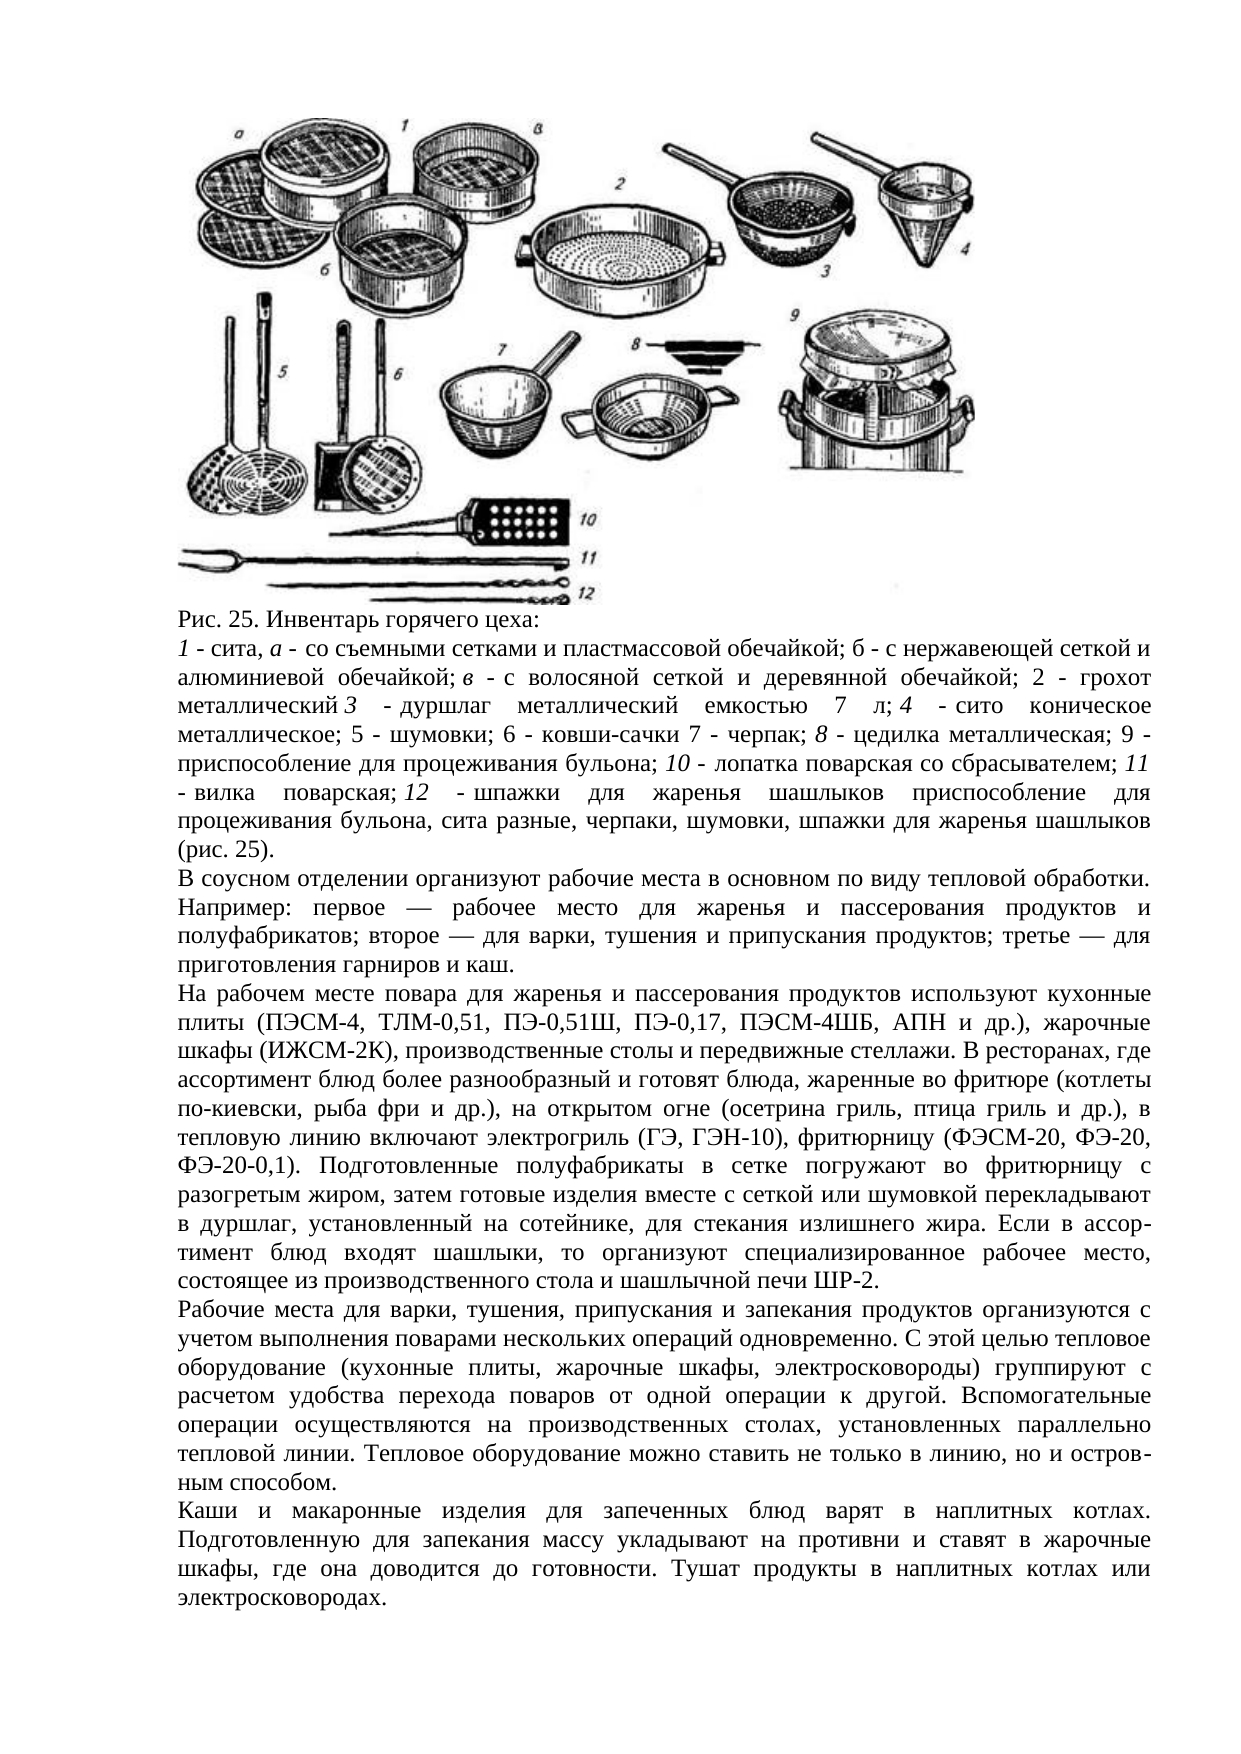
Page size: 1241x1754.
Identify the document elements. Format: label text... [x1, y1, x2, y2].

text На рабочем месте повара для жаренья и пассерования продуктов используют кухонные плиты (ПЭСМ-4, ТЛМ-0,51, ПЭ-0,51Ш, ПЭ-0,17, ПЭСМ-4ШБ, АПН и др.), жарочные шкафы (ИЖСМ-2К), производственные столы и передвижные стеллажи. В ресторанах, где ассортимент блюд более разнообразный и готовят блюда, жаренные во фритюре (котлеты по-киевски, рыба фри и др.), на открытом огне (осетрина гриль, птица гриль и др.), в тепловую линию включают электрогриль (ГЭ, ГЭН-10), фритюрницу (ФЭСМ-20, ФЭ-20, ФЭ-20-0,1). Подготовленные полуфабрикаты в сетке погружают во фритюрницу с разогретым жиром, затем готовые изделия вместе с сеткой или шумовкой перекладывают в дуршлаг, установленный на сотейнике, для стекания излишнего жира. Если в ассортимент блюд входят шашлыки, то организуют специализированное рабочее место, состоящее из производственного стола и шашлычной печи ШР-2. [177, 978, 1152, 1294]
text Каши и макаронные изделия для запеченных блюд варят в наплитных котлах. Подготовленную для запекания массу укладывают на противни и ставят в жарочные шкафы, где она доводится до готовности. Тушат продукты в наплитных котлах или электросковородах. [177, 1496, 1152, 1611]
text Рис. 25. Инвентарь горячего цеха: [177, 604, 1152, 633]
text В соусном отделении организуют рабочие места в основном по виду тепловой обработки. Например: первое — рабочее место для жаренья и пассерования продуктов и полуфабрикатов; второе — для варки, тушения и припускания продуктов; третье — для приготовления гарниров и каш. [177, 863, 1152, 978]
picture [177, 118, 975, 605]
text Рабочие места для варки, тушения, припускания и запекания продуктов организуются с учетом выполнения поварами нескольких операций одновременно. С этой целью тепловое оборудование (кухонные плиты, жарочные шкафы, электросковороды) группируют с расчетом удобства перехода поваров от одной операции к другой. Вспомогательные операции осуществляются на производственных столах, установленных параллельно тепловой линии. Тепловое оборудование можно ставить не только в линию, но и островным способом. [177, 1294, 1152, 1496]
text 1 - сита, а - со съемными сетками и пластмассовой обечайкой; б - с нержавеющей сеткой и алюминиевой обечайкой; в - с волосяной сеткой и деревянной обечайкой; 2 - грохот металлический 3 - дуршлаг металлический емкостью 7 л; 4 - сито коническое металлическое; 5 - шумовки; 6 - ковши-сачки 7 - черпак; 8 - цедилка металлическая; 9 - приспособление для процеживания бульона; 10 - лопатка поварская со сбрасывателем; 11 - вилка поварская; 12 - шпажки для жаренья шашлыков приспособление для процеживания бульона, сита разные, черпаки, шумовки, шпажки для жаренья шашлыков (рис. 25). [177, 633, 1152, 863]
